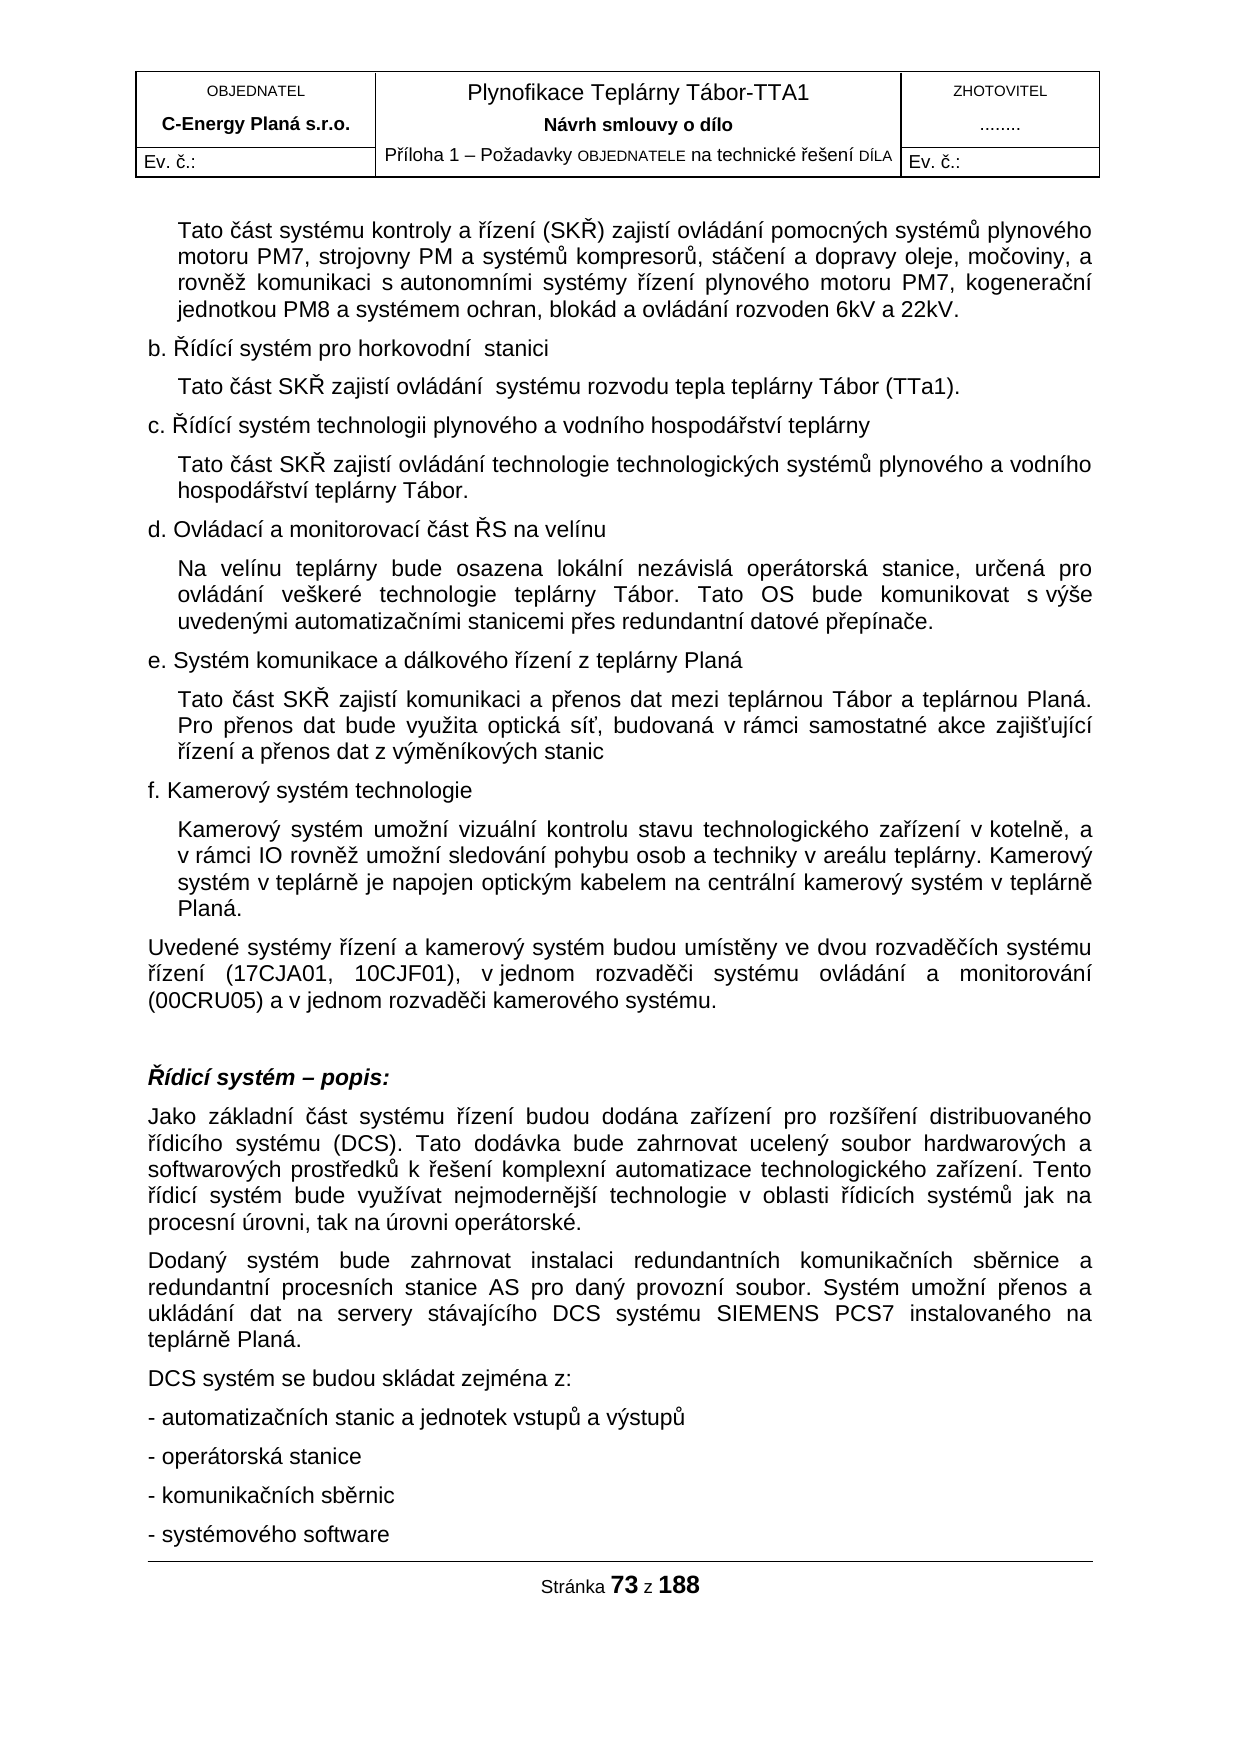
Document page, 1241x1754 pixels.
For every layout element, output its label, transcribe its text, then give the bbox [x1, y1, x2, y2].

text Jako základní část systému řízení budou dodána zařízení pro rozšíření distribuovaného řídicího systému (DCS). Tato dodávka bude zahrnovat ucelený soubor hardwarových a softwarových prostředků k řešení komplexní automatizace technologického zařízení. Tento řídicí systém bude využívat nejmodernější technologie v oblasti řídicích systémů jak na procesní úrovni, tak na úrovni operátorské. [148, 1103, 1093, 1235]
text - operátorská stanice [148, 1443, 1093, 1469]
text Řídicí systém – popis: [148, 1064, 1093, 1091]
text Tato část SKŘ zajistí komunikaci a přenos dat mezi teplárnou Tábor a teplárnou Planá. Pro přenos dat bude využita optická síť, budovaná v rámci samostatné akce zajišťující řízení a přenos dat z výměníkových stanic [177, 686, 1093, 764]
text Dodaný systém bude zahrnovat instalaci redundantních komunikačních sběrnice a redundantní procesních stanice AS pro daný provozní soubor. Systém umožní přenos a ukládání dat na servery stávajícího DCS systému SIEMENS PCS7 instalovaného na teplárně Planá. [148, 1247, 1093, 1353]
text d. Ovládací a monitorovací část ŘS na velínu [148, 516, 1093, 543]
text - automatizačních stanic a jednotek vstupů a výstupů [148, 1404, 1093, 1431]
text b. Řídící systém pro horkovodní stanici [148, 334, 1093, 361]
text Tato část SKŘ zajistí ovládání technologie technologických systémů plynového a vodního hospodářství teplárny Tábor. [177, 451, 1093, 504]
text Uvedené systémy řízení a kamerový systém budou umístěny ve dvou rozvaděčích systému řízení (17CJA01, 10CJF01), v jednom rozvaděči systému ovládání a monitorování (00CRU05) a v jednom rozvaděči kamerového systému. [148, 934, 1093, 1013]
text DCS systém se budou skládat zejména z: [148, 1365, 1093, 1392]
text Na velínu teplárny bude osazena lokální nezávislá operátorská stanice, určená pro ovládání veškeré technologie teplárny Tábor. Tato OS bude komunikovat s výše uvedenými automatizačními stanicemi přes redundantní datové přepínače. [177, 555, 1093, 634]
text - komunikačních sběrnic [148, 1482, 1093, 1508]
text Kamerový systém umožní vizuální kontrolu stavu technologického zařízení v kotelně, a v rámci IO rovněž umožní sledování pohybu osob a techniky v areálu teplárny. Kamerový systém v teplárně je napojen optickým kabelem na centrální kamerový systém v teplárně Planá. [177, 816, 1093, 921]
text - systémového software [148, 1521, 1093, 1547]
text Tato část systému kontroly a řízení (SKŘ) zajistí ovládání pomocných systémů plynového motoru PM7, strojovny PM a systémů kompresorů, stáčení a dopravy oleje, močoviny, a rovněž komunikaci s autonomními systémy řízení plynového motoru PM7, kogenerační jednotkou PM8 a systémem ochran, blokád a ovládání rozvoden 6kV a 22kV. [177, 217, 1093, 322]
text c. Řídící systém technologii plynového a vodního hospodářství teplárny [148, 412, 1093, 438]
text e. Systém komunikace a dálkového řízení z teplárny Planá [148, 647, 1093, 673]
text f. Kamerový systém technologie [148, 777, 1093, 803]
text Tato část SKŘ zajistí ovládání systému rozvodu tepla teplárny Tábor (TTa1). [177, 373, 1093, 400]
